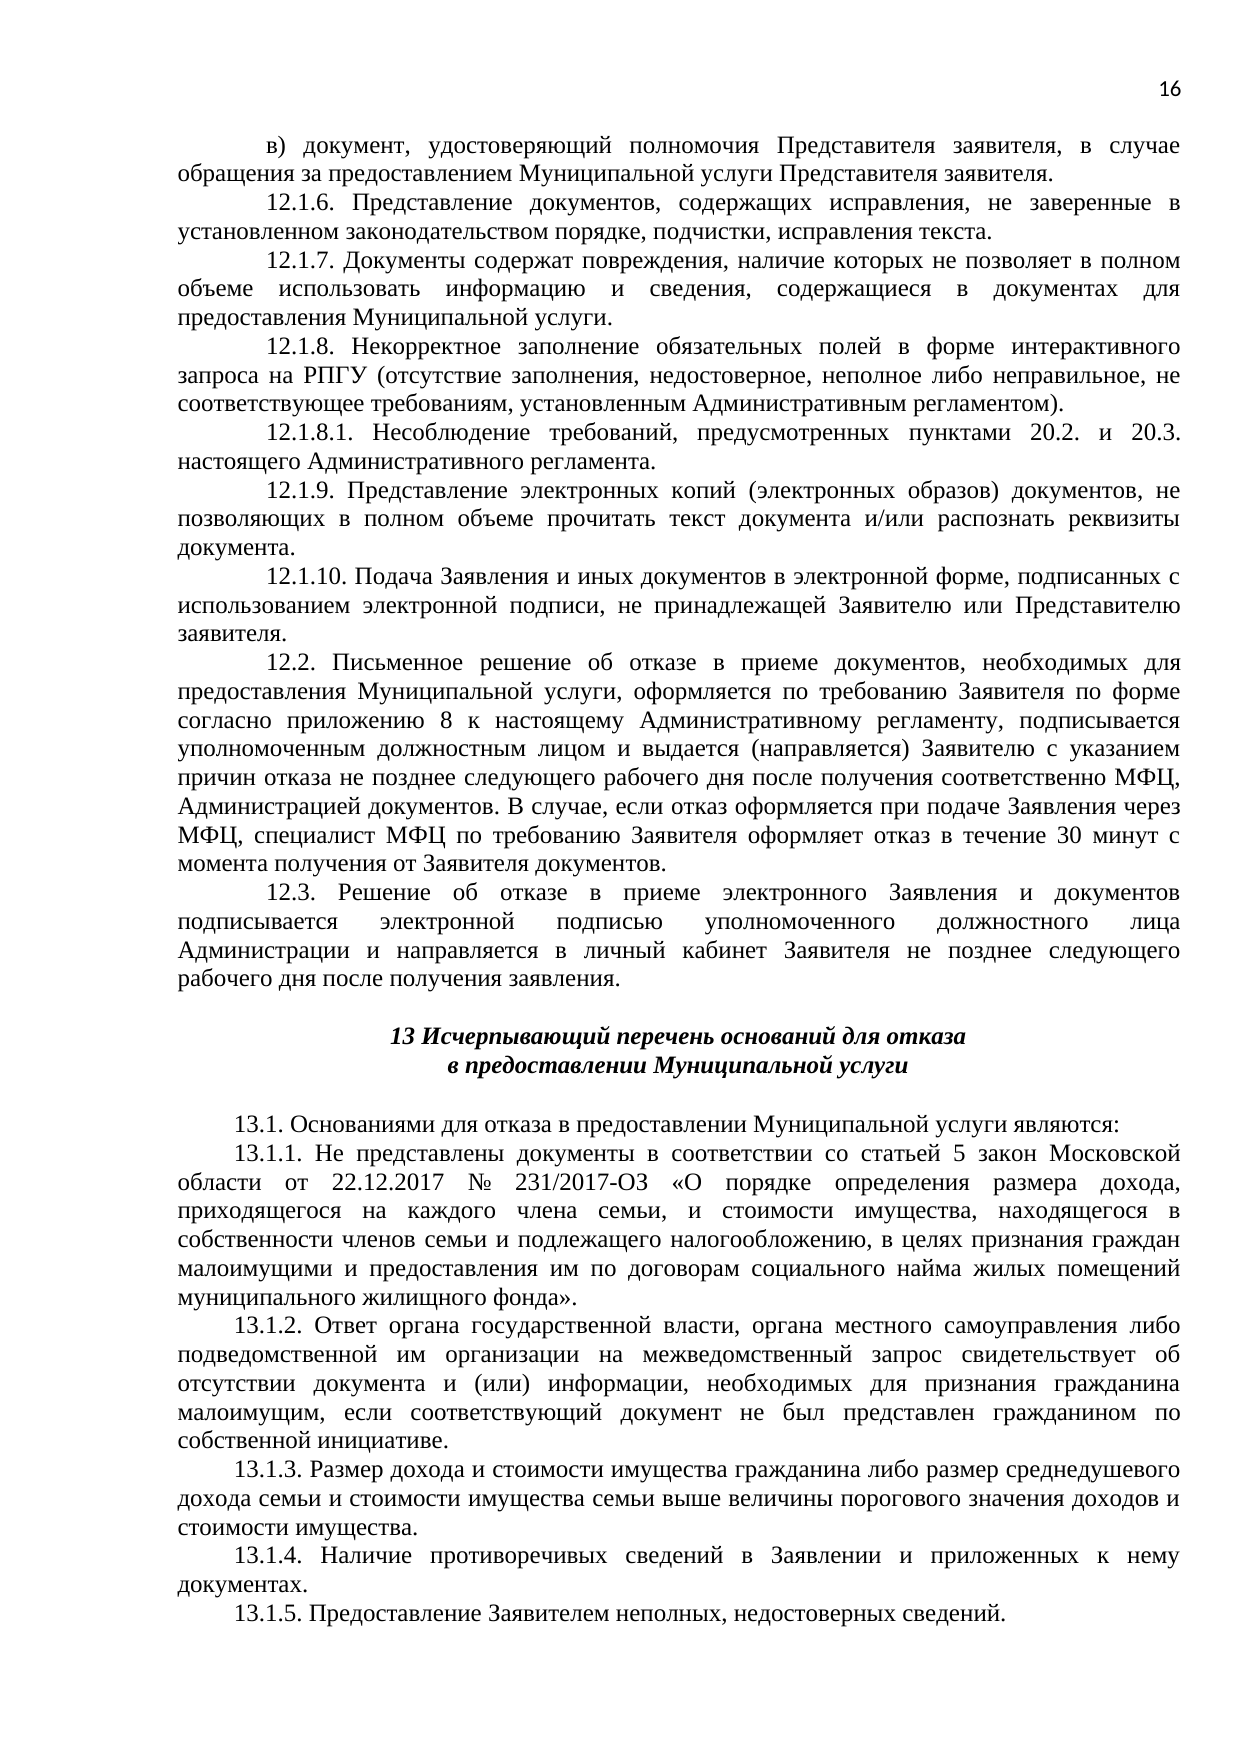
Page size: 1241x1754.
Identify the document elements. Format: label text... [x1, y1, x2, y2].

text 12.1.7. Документы содержат повреждения, наличие которых не позволяет в полном объеме использовать информацию и сведения, содержащиеся в документах для предоставления Муниципальной услуги. [177, 245, 1181, 331]
text в предоставлении Муниципальной услуги [177, 1050, 1181, 1078]
text 12.1.10. Подача Заявления и иных документов в электронной форме, подписанных с использованием электронной подписи, не принадлежащей Заявителю или Представителю заявителя. [177, 561, 1181, 647]
text 13.1.2. Ответ органа государственной власти, органа местного самоуправления либо подведомственной им организации на межведомственный запрос свидетельствует об отсутствии документа и (или) информации, необходимых для признания гражданина малоимущим, если соответствующий документ не был представлен гражданином по собственной инициативе. [177, 1310, 1181, 1454]
text 13 Исчерпывающий перечень оснований для отказа [177, 1021, 1181, 1050]
text 13.1.5. Предоставление Заявителем неполных, недостоверных сведений. [177, 1598, 1181, 1627]
text 13.1. Основаниями для отказа в предоставлении Муниципальной услуги являются: [177, 1109, 1181, 1138]
text 13.1.1. Не представлены документы в соответствии со статьей 5 закон Московской области от 22.12.2017 № 231/2017-ОЗ «О порядке определения размера дохода, приходящегося на каждого члена семьи, и стоимости имущества, находящегося в собственности членов семьи и подлежащего налогообложению, в целях признания граждан малоимущими и предоставления им по договорам социального найма жилых помещений муниципального жилищного фонда». [177, 1138, 1181, 1310]
text 13.1.4. Наличие противоречивых сведений в Заявлении и приложенных к нему документах. [177, 1540, 1181, 1598]
text 12.3. Решение об отказе в приеме электронного Заявления и документов подписывается электронной подписью уполномоченного должностного лица Администрации и направляется в личный кабинет Заявителя не позднее следующего рабочего дня после получения заявления. [177, 877, 1181, 992]
text 12.1.9. Представление электронных копий (электронных образов) документов, не позволяющих в полном объеме прочитать текст документа и/или распознать реквизиты документа. [177, 475, 1181, 561]
text 12.1.8. Некорректное заполнение обязательных полей в форме интерактивного запроса на РПГУ (отсутствие заполнения, недостоверное, неполное либо неправильное, не соответствующее требованиям, установленным Административным регламентом). [177, 331, 1181, 417]
text 13.1.3. Размер дохода и стоимости имущества гражданина либо размер среднедушевого дохода семьи и стоимости имущества семьи выше величины порогового значения доходов и стоимости имущества. [177, 1454, 1181, 1540]
text в) документ, удостоверяющий полномочия Представителя заявителя, в случае обращения за предоставлением Муниципальной услуги Представителя заявителя. [177, 130, 1181, 187]
text 12.1.6. Представление документов, содержащих исправления, не заверенные в установленном законодательством порядке, подчистки, исправления текста. [177, 187, 1181, 245]
text 12.2. Письменное решение об отказе в приеме документов, необходимых для предоставления Муниципальной услуги, оформляется по требованию Заявителя по форме согласно приложению 8 к настоящему Административному регламенту, подписывается уполномоченным должностным лицом и выдается (направляется) Заявителю с указанием причин отказа не позднее следующего рабочего дня после получения соответственно МФЦ, Администрацией документов. В случае, если отказ оформляется при подаче Заявления через МФЦ, специалист МФЦ по требованию Заявителя оформляет отказ в течение 30 минут с момента получения от Заявителя документов. [177, 647, 1181, 877]
text 12.1.8.1. Несоблюдение требований, предусмотренных пунктами 20.2. и 20.3. настоящего Административного регламента. [177, 417, 1181, 475]
